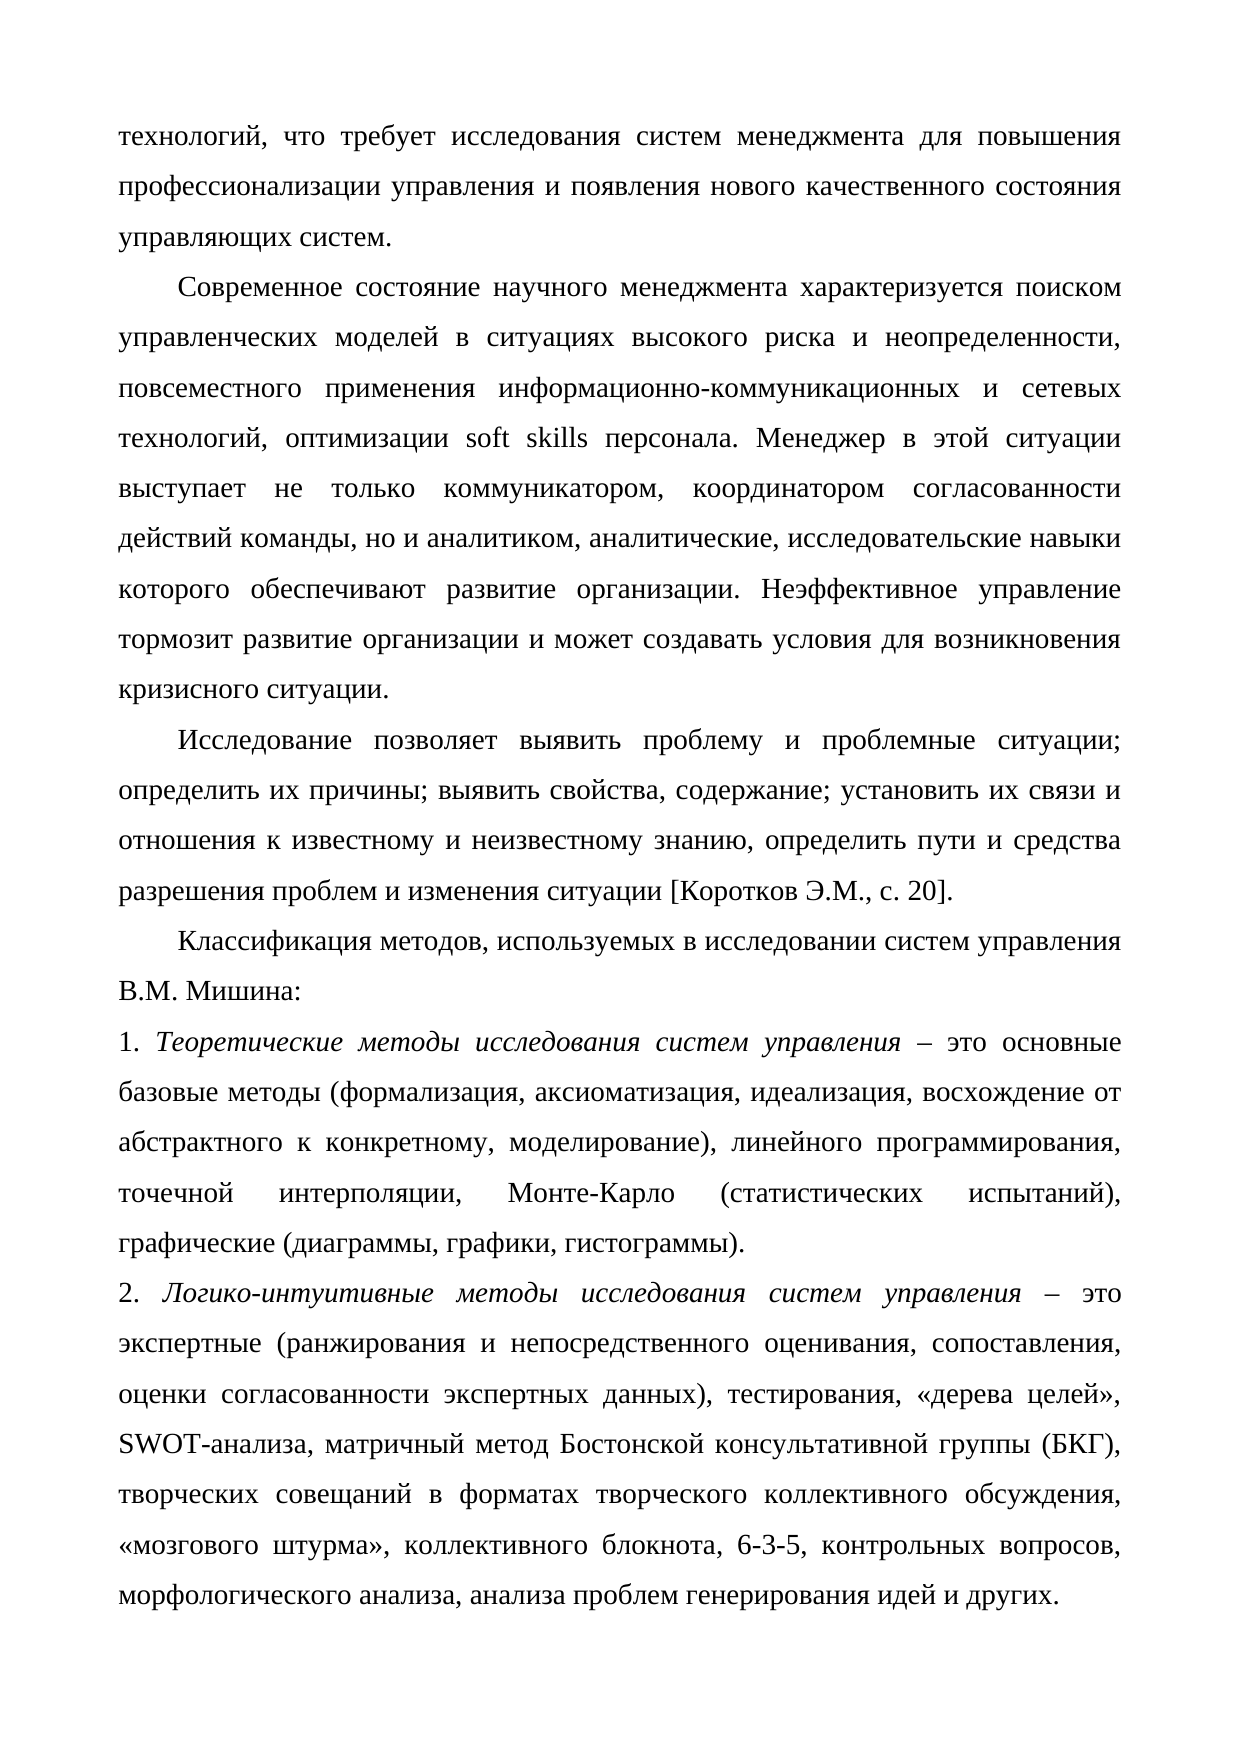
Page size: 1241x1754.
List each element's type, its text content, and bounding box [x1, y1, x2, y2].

text Современное состояние научного менеджмента характеризуется поиском управленческих моделей в ситуациях высокого риска и неопределенности, повсеместного применения информационно-коммуникационных и сетевых технологий, оптимизации soft skills персонала. Менеджер в этой ситуации выступает не только коммуникатором, координатором согласованности действий команды, но и аналитиком, аналитические, исследовательские навыки которого обеспечивают развитие организации. Неэффективное управление тормозит развитие организации и может создавать условия для возникновения кризисного ситуации. [118, 269, 1122, 705]
text Исследование позволяет выявить проблему и проблемные ситуации; определить их причины; выявить свойства, содержание; установить их связи и отношения к известному и неизвестному знанию, определить пути и средства разрешения проблем и изменения ситуации [Коротков Э.М., с. 20]. [118, 722, 1122, 906]
text Классификация методов, используемых в исследовании систем управления В.М. Мишина: [118, 923, 1122, 1007]
text 1. Теоретические методы исследования систем управления – это основные базовые методы (формализация, аксиоматизация, идеализация, восхождение от абстрактного к конкретному, моделирование), линейного программирования, точечной интерполяции, Монте-Карло (статистических испытаний), графические (диаграммы, графики, гистограммы). [118, 1024, 1122, 1258]
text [118, 118, 1122, 252]
text 2. Логико-интуитивные методы исследования систем управления – это экспертные (ранжирования и непосредственного оценивания, сопоставления, оценки согласованности экспертных данных), тестирования, «дерева целей», SWOT-анализа, матричный метод Бостонской консультативной группы (БКГ), творческих совещаний в форматах творческого коллективного обсуждения, «мозгового штурма», коллективного блокнота, 6-3-5, контрольных вопросов, морфологического анализа, анализа проблем генерирования идей и других. [118, 1275, 1122, 1611]
